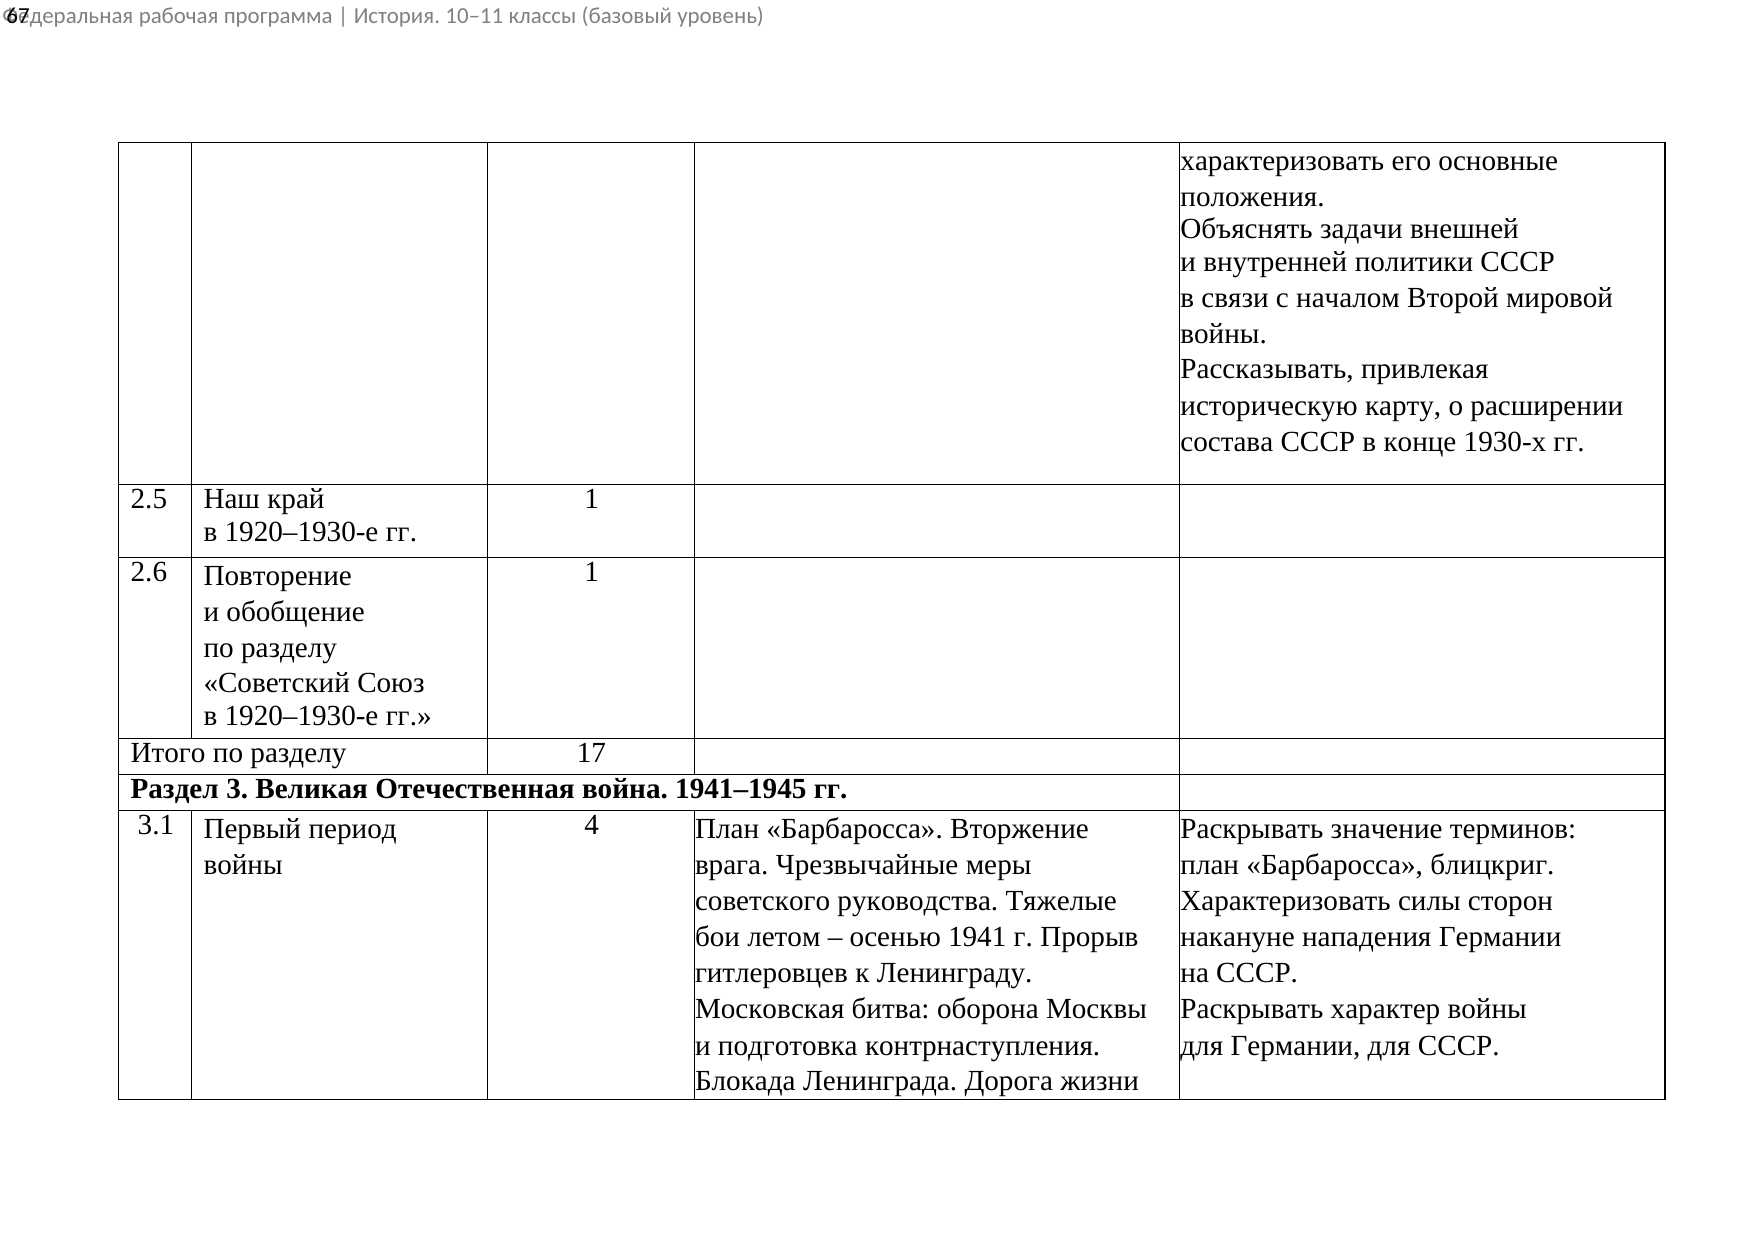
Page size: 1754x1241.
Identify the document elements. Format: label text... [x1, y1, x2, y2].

table_cell План «Барбаросса». Вторжение врага. Чрезвычайные меры советского руководства. Тяжелые бои летом – осенью 1941 г. Прорыв гитлеровцев к Ленинграду. Московская битва: оборона Москвы и подготовка контрнаступления. Блокада Ленинграда. Дорога жизни [695, 811, 1179, 1099]
table_cell [695, 558, 1179, 737]
table_cell 1 [488, 485, 694, 557]
table_cell 17 [488, 739, 694, 774]
table_cell Раздел 3. Великая Отечественная война. 1941–1945 гг. [119, 775, 1179, 810]
table_cell [1180, 739, 1664, 774]
table_cell [695, 485, 1179, 557]
table_header характеризовать его основные положения. Объяснять задачи внешней и внутренней политики СССР в связи с началом Второй мировой войны. Рассказывать, привлекая историческую карту, о расширении состава СССР в конце 1930-х гг. [1180, 143, 1664, 484]
table_cell Итого по разделу [119, 739, 487, 774]
table_cell 3.1 [119, 811, 191, 1099]
table_header [695, 143, 1179, 484]
table_cell [1180, 558, 1664, 737]
table_cell 1 [488, 558, 694, 737]
table_cell 4 [488, 811, 694, 1099]
table_cell Первый период войны [192, 811, 487, 1099]
table_cell [1180, 775, 1664, 810]
table_cell 2.6 [119, 558, 191, 737]
table_header [119, 143, 191, 484]
table_header [192, 143, 487, 484]
table_cell [695, 739, 1179, 774]
table_cell [1180, 485, 1664, 557]
table_header [488, 143, 694, 484]
table_cell Повторение и обобщение по разделу «Советский Союз в 1920–1930-е гг.» [192, 558, 487, 737]
table_cell 2.5 [119, 485, 191, 557]
table_cell Раскрывать значение терминов: план «Барбаросса», блицкриг. Характеризовать силы сторон накануне нападения Германии на СССР. Раскрывать характер войны для Германии, для СССР. [1180, 811, 1664, 1099]
table_cell Наш край в 1920–1930-е гг. [192, 485, 487, 557]
